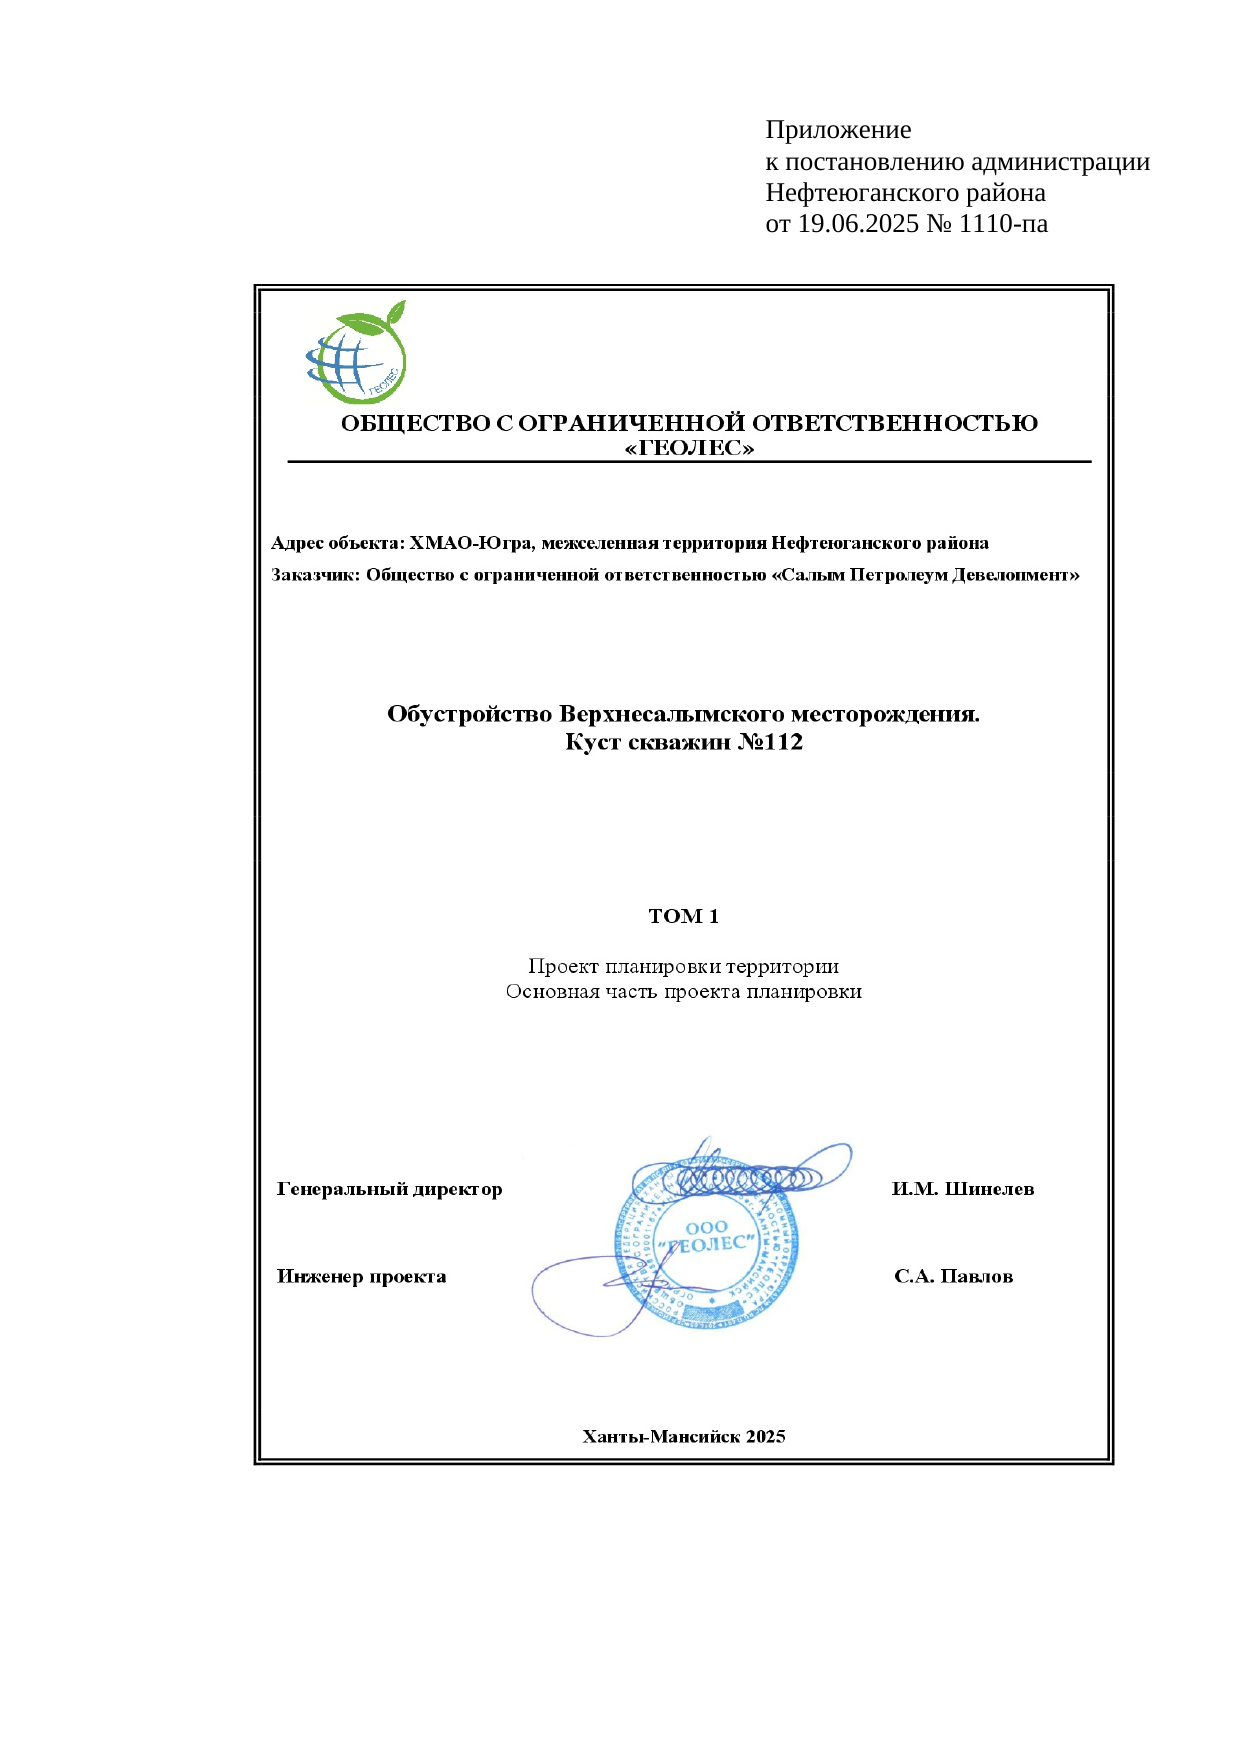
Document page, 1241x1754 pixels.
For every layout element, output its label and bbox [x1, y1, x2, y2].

picture [173, 240, 1144, 1537]
